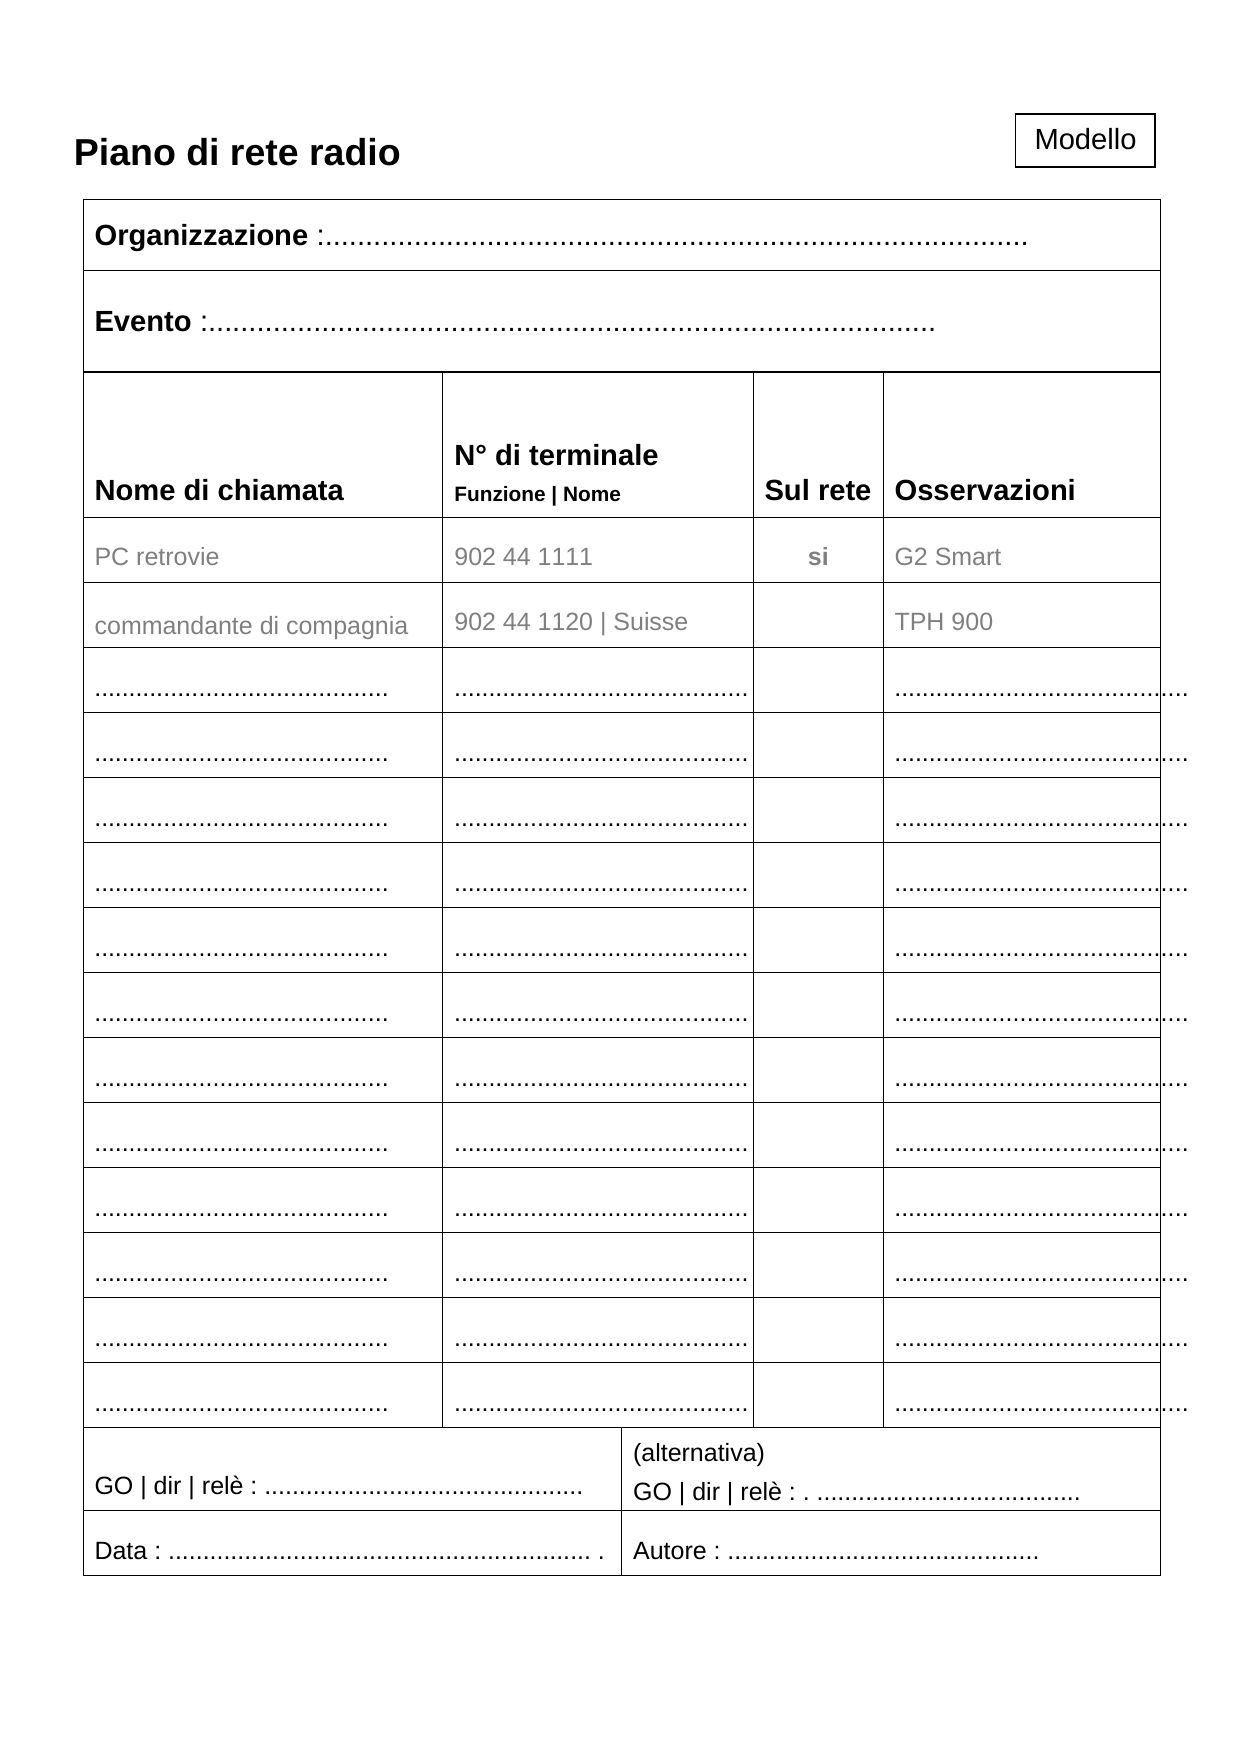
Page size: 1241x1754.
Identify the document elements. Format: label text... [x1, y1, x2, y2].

table_cell [443, 1363, 753, 1427]
table_cell (alternativa) GO | dir | relè : . ...................................... [622, 1428, 1160, 1510]
table_cell [754, 1168, 883, 1232]
table_cell Data : ............................................................. . [84, 1511, 621, 1575]
table_cell [443, 1038, 753, 1102]
table_cell Evento :.......................................................................................... [84, 271, 1160, 371]
table_cell N° di terminale Funzione | Nome [443, 373, 753, 517]
table_cell [884, 1298, 1160, 1362]
table_cell [884, 713, 1160, 777]
table_cell si [754, 518, 883, 582]
table_cell [443, 1103, 753, 1167]
table_cell [884, 1363, 1160, 1427]
table_cell Nome di chiamata [84, 373, 442, 517]
table_cell [443, 1168, 753, 1232]
table_cell [84, 1233, 442, 1297]
table_cell [84, 973, 442, 1037]
table_cell [443, 1298, 753, 1362]
table_cell 902 44 1120 | Suisse [443, 583, 753, 647]
table_cell Osservazioni [884, 373, 1160, 517]
table_cell [754, 908, 883, 972]
table_cell [884, 1168, 1160, 1232]
table_cell [443, 778, 753, 842]
table_cell [84, 908, 442, 972]
table_cell G2 Smart [884, 518, 1160, 582]
table_cell [754, 843, 883, 907]
table_cell [884, 648, 1160, 712]
table_cell [884, 908, 1160, 972]
table_cell commandante di compagnia [84, 583, 442, 647]
table_cell [754, 583, 883, 647]
table_cell [884, 1103, 1160, 1167]
table_cell [443, 908, 753, 972]
table_cell [443, 973, 753, 1037]
table_cell [884, 1038, 1160, 1102]
table_cell [443, 843, 753, 907]
table_cell [84, 1103, 442, 1167]
table_cell TPH 900 [884, 583, 1160, 647]
table_cell [884, 973, 1160, 1037]
table_cell [84, 778, 442, 842]
table_cell [84, 648, 442, 712]
table_cell [754, 648, 883, 712]
text Piano di rete radio [74, 131, 1152, 174]
table_cell [754, 1038, 883, 1102]
table_header Organizzazione :....................................................................................... [84, 200, 1160, 269]
table_cell [754, 1363, 883, 1427]
table_cell [754, 973, 883, 1037]
table_cell Autore : ............................................. [622, 1511, 1160, 1575]
table_cell [443, 648, 753, 712]
table_cell [754, 1233, 883, 1297]
table_cell [754, 1103, 883, 1167]
table_cell PC retrovie [84, 518, 442, 582]
table_cell [84, 843, 442, 907]
table_cell [884, 843, 1160, 907]
table_cell GO | dir | relè : .............................................. [84, 1428, 621, 1510]
table_cell [443, 713, 753, 777]
table_cell [754, 713, 883, 777]
table_cell Sul rete [754, 373, 883, 517]
table_cell [84, 713, 442, 777]
table_cell [84, 1168, 442, 1232]
table_cell [84, 1038, 442, 1102]
table_cell [84, 1298, 442, 1362]
table_cell [884, 778, 1160, 842]
table_cell 902 44 1111 [443, 518, 753, 582]
table_cell [884, 1233, 1160, 1297]
table_cell [754, 778, 883, 842]
table_cell [84, 1363, 442, 1427]
table_cell [754, 1298, 883, 1362]
table_cell [443, 1233, 753, 1297]
